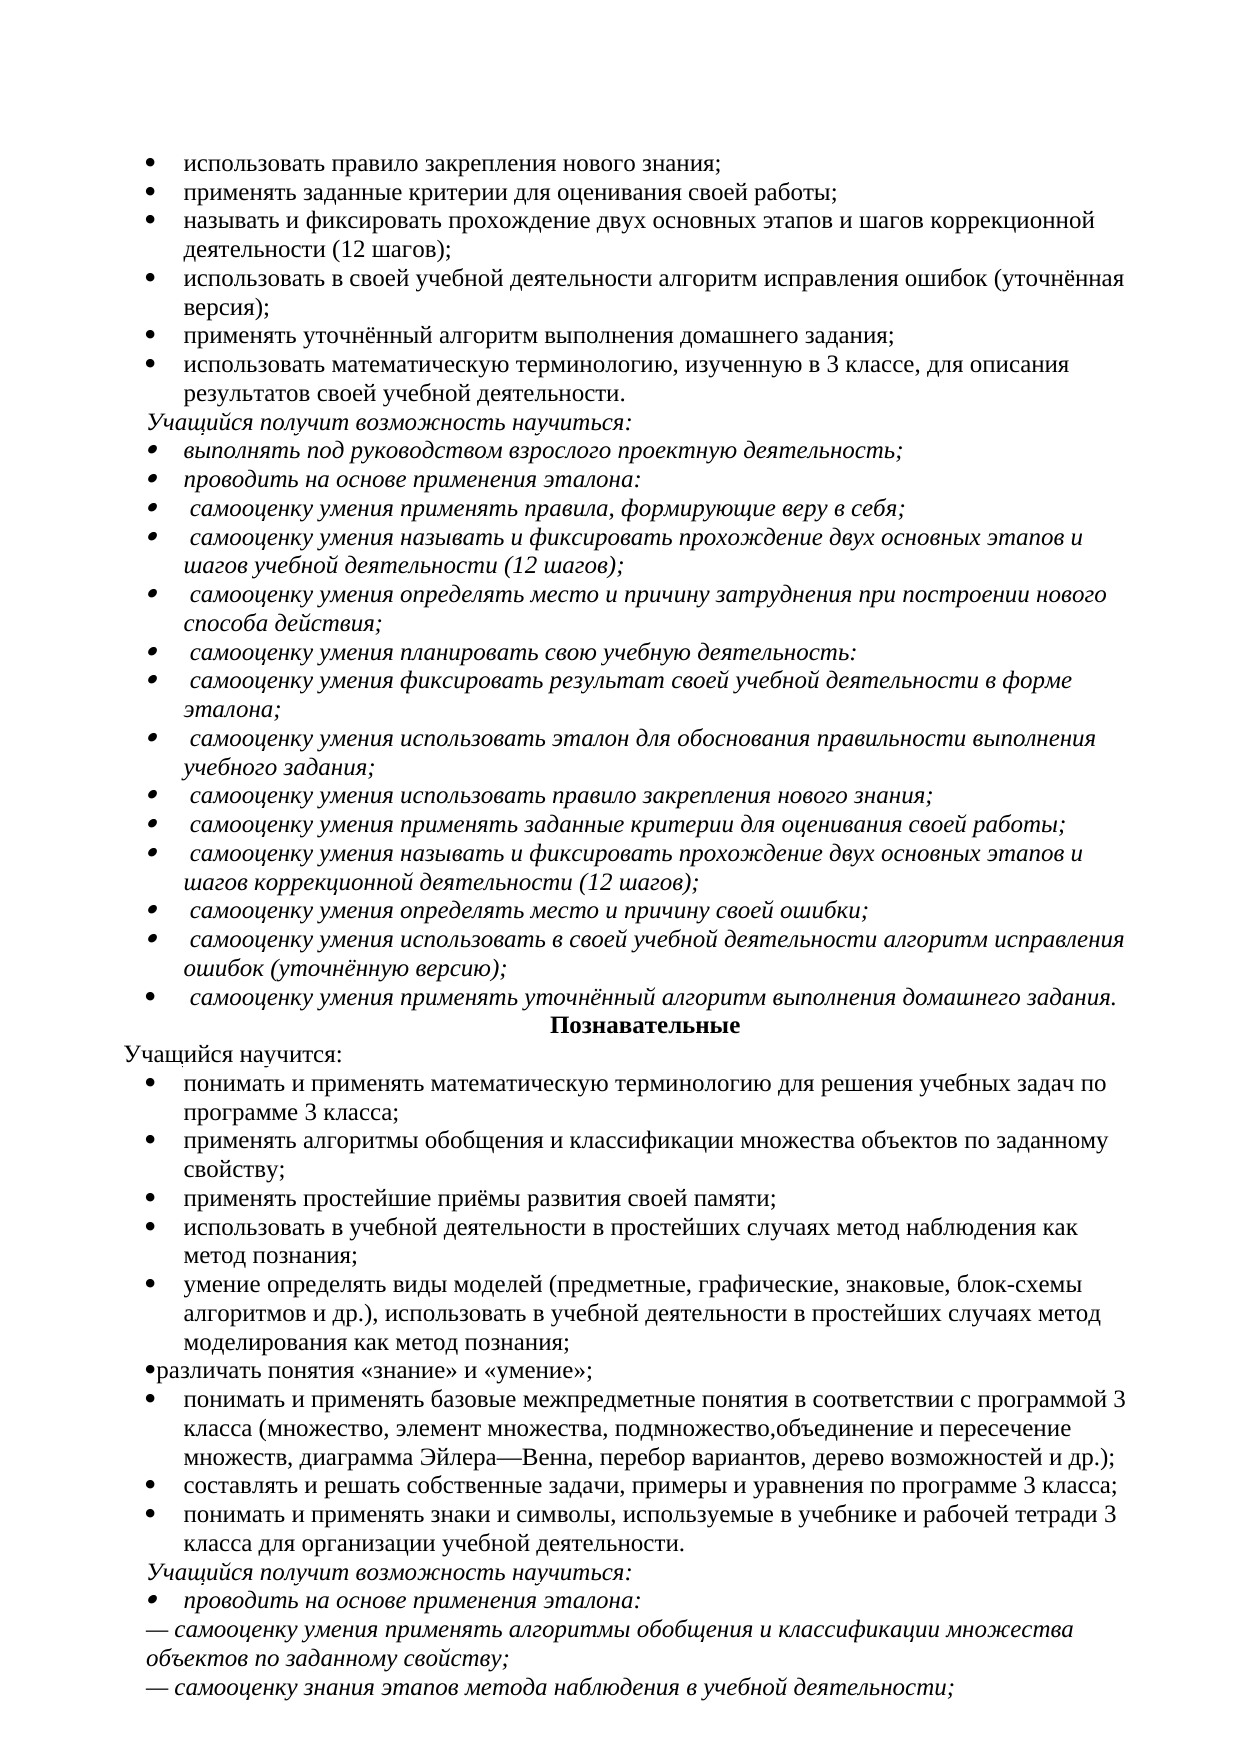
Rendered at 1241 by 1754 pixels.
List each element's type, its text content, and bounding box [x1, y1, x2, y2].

list использовать в своей учебной деятельности алгоритм исправления ошибок (уточнённая версия); [146, 263, 1140, 320]
list понимать и применять базовые межпредметные понятия в соответствии с программой 3 класса (множество, элемент множества, подмножество,объединение и пересечение множеств, диаграмма Эйлера—Венна, перебор вариантов, дерево возможностей и др.); [146, 1384, 1140, 1470]
text Учащийся получит возможность научиться: [146, 1557, 1140, 1585]
text Познавательные [123, 1010, 1167, 1039]
list использовать математическую терминологию, изученную в 3 классе, для описания результатов своей учебной деятельности. [146, 349, 1140, 407]
text — самооценку умения применять алгоритмы обобщения и классификации множества объектов по заданному свойству; [146, 1614, 1140, 1672]
text Учащийся научится: [123, 1039, 1144, 1068]
list самооценку умения использовать правило закрепления нового знания; [146, 780, 1140, 809]
list применять простейшие приёмы развития своей памяти; [146, 1183, 1140, 1212]
list понимать и применять математическую терминологию для решения учебных задач по программе 3 класса; [146, 1068, 1140, 1125]
list самооценку умения использовать эталон для обоснования правильности выполнения учебного задания; [146, 723, 1140, 780]
list использовать в учебной деятельности в простейших случаях метод наблюдения как метод познания; [146, 1212, 1140, 1269]
list самооценку умения применять заданные критерии для оценивания своей работы; [146, 809, 1140, 838]
list понимать и применять знаки и символы, используемые в учебнике и рабочей тетради 3 класса для организации учебной деятельности. [146, 1499, 1140, 1557]
list умение определять виды моделей (предметные, графические, знаковые, блок-схемы алгоритмов и др.), использовать в учебной деятельности в простейших случаях метод моделирования как метод познания; [146, 1269, 1140, 1355]
list самооценку умения использовать в своей учебной деятельности алгоритм исправления ошибок (уточнённую версию); [146, 924, 1140, 982]
list составлять и решать собственные задачи, примеры и уравнения по программе 3 класса; [146, 1470, 1140, 1499]
list самооценку умения называть и фиксировать прохождение двух основных этапов и шагов коррекционной деятельности (12 шагов); [146, 838, 1140, 895]
list применять алгоритмы обобщения и классификации множества объектов по заданному свойству; [146, 1125, 1140, 1183]
list проводить на основе применения эталона: [146, 464, 1140, 493]
list самооценку умения называть и фиксировать прохождение двух основных этапов и шагов учебной деятельности (12 шагов); [146, 522, 1140, 579]
list выполнять под руководством взрослого проектную деятельность; [146, 435, 1140, 464]
list применять заданные критерии для оценивания своей работы; [146, 177, 1140, 205]
list самооценку умения определять место и причину затруднения при построении нового способа действия; [146, 579, 1140, 637]
list самооценку умения применять уточнённый алгоритм выполнения домашнего задания. [146, 982, 1140, 1010]
list самооценку умения фиксировать результат своей учебной деятельности в форме эталона; [146, 665, 1140, 723]
list различать понятия «знание» и «умение»; [146, 1355, 1140, 1384]
list использовать правило закрепления нового знания; [146, 148, 1140, 177]
list применять уточнённый алгоритм выполнения домашнего задания; [146, 320, 1140, 349]
list самооценку умения определять место и причину своей ошибки; [146, 895, 1140, 924]
text — самооценку знания этапов метода наблюдения в учебной деятельности; [146, 1672, 1140, 1700]
list проводить на основе применения эталона: [146, 1585, 1140, 1614]
list называть и фиксировать прохождение двух основных этапов и шагов коррекционной деятельности (12 шагов); [146, 205, 1140, 263]
list самооценку умения планировать свою учебную деятельность: [146, 637, 1140, 665]
text Учащийся получит возможность научиться: [146, 407, 1140, 435]
list самооценку умения применять правила, формирующие веру в себя; [146, 493, 1140, 522]
